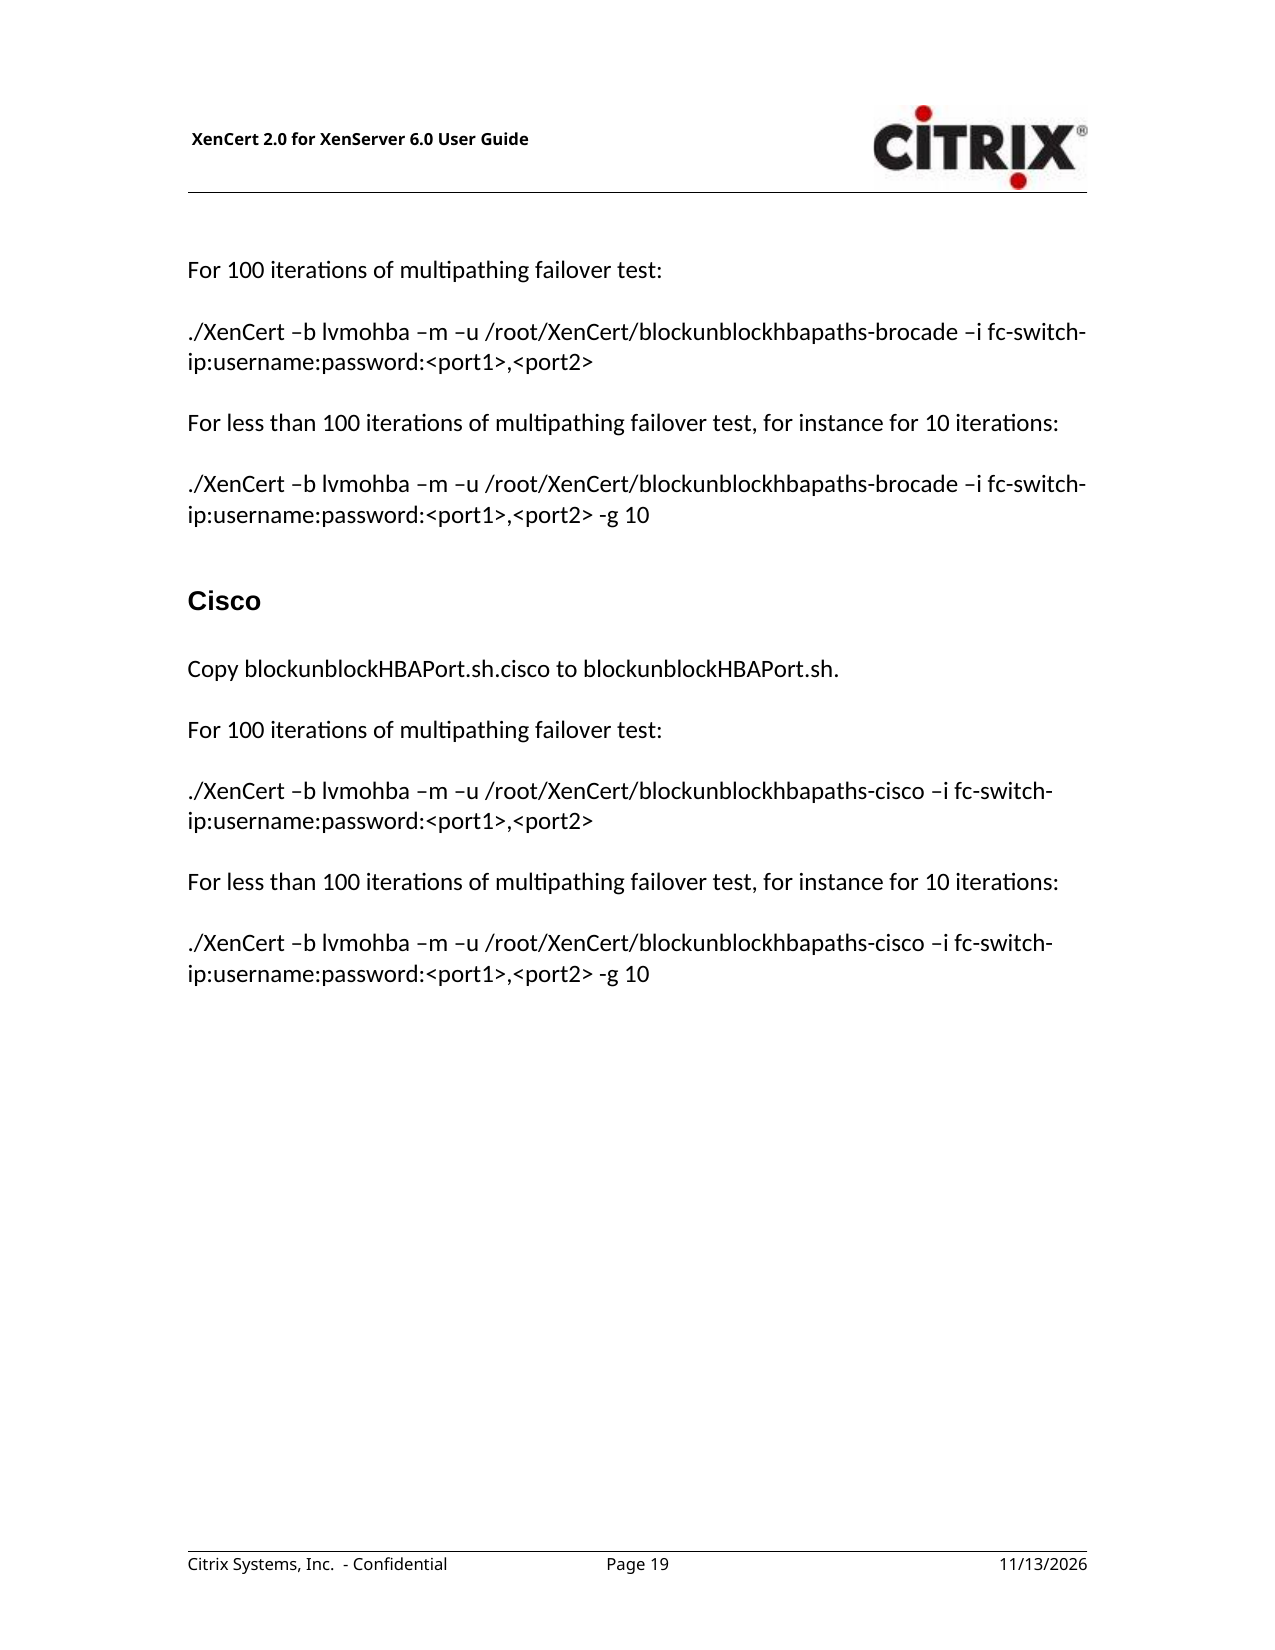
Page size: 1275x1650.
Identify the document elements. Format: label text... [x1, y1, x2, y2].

text For 100 iterations of multipathing failover test: [187, 254, 1087, 285]
text ./XenCert –b lvmohba –m –u /root/XenCert/blockunblockhbapaths-cisco –i fc-switch-ip:username:password:<port1>,<port2> [187, 775, 1087, 836]
text ./XenCert –b lvmohba –m –u /root/XenCert/blockunblockhbapaths-brocade –i fc-switch-ip:username:password:<port1>,<port2> -g 10 [187, 468, 1087, 529]
picture [873, 105, 1088, 190]
text Copy blockunblockHBAPort.sh.cisco to blockunblockHBAPort.sh. [187, 653, 1087, 683]
subtitle Cisco [187, 585, 1087, 616]
text For less than 100 iterations of multipathing failover test, for instance for 10 iterations: [187, 407, 1087, 438]
text ./XenCert –b lvmohba –m –u /root/XenCert/blockunblockhbapaths-brocade –i fc-switch-ip:username:password:<port1>,<port2> [187, 316, 1087, 377]
text For less than 100 iterations of multipathing failover test, for instance for 10 iterations: [187, 866, 1087, 897]
text For 100 iterations of multipathing failover test: [187, 714, 1087, 744]
text ./XenCert –b lvmohba –m –u /root/XenCert/blockunblockhbapaths-cisco –i fc-switch-ip:username:password:<port1>,<port2> -g 10 [187, 927, 1087, 988]
